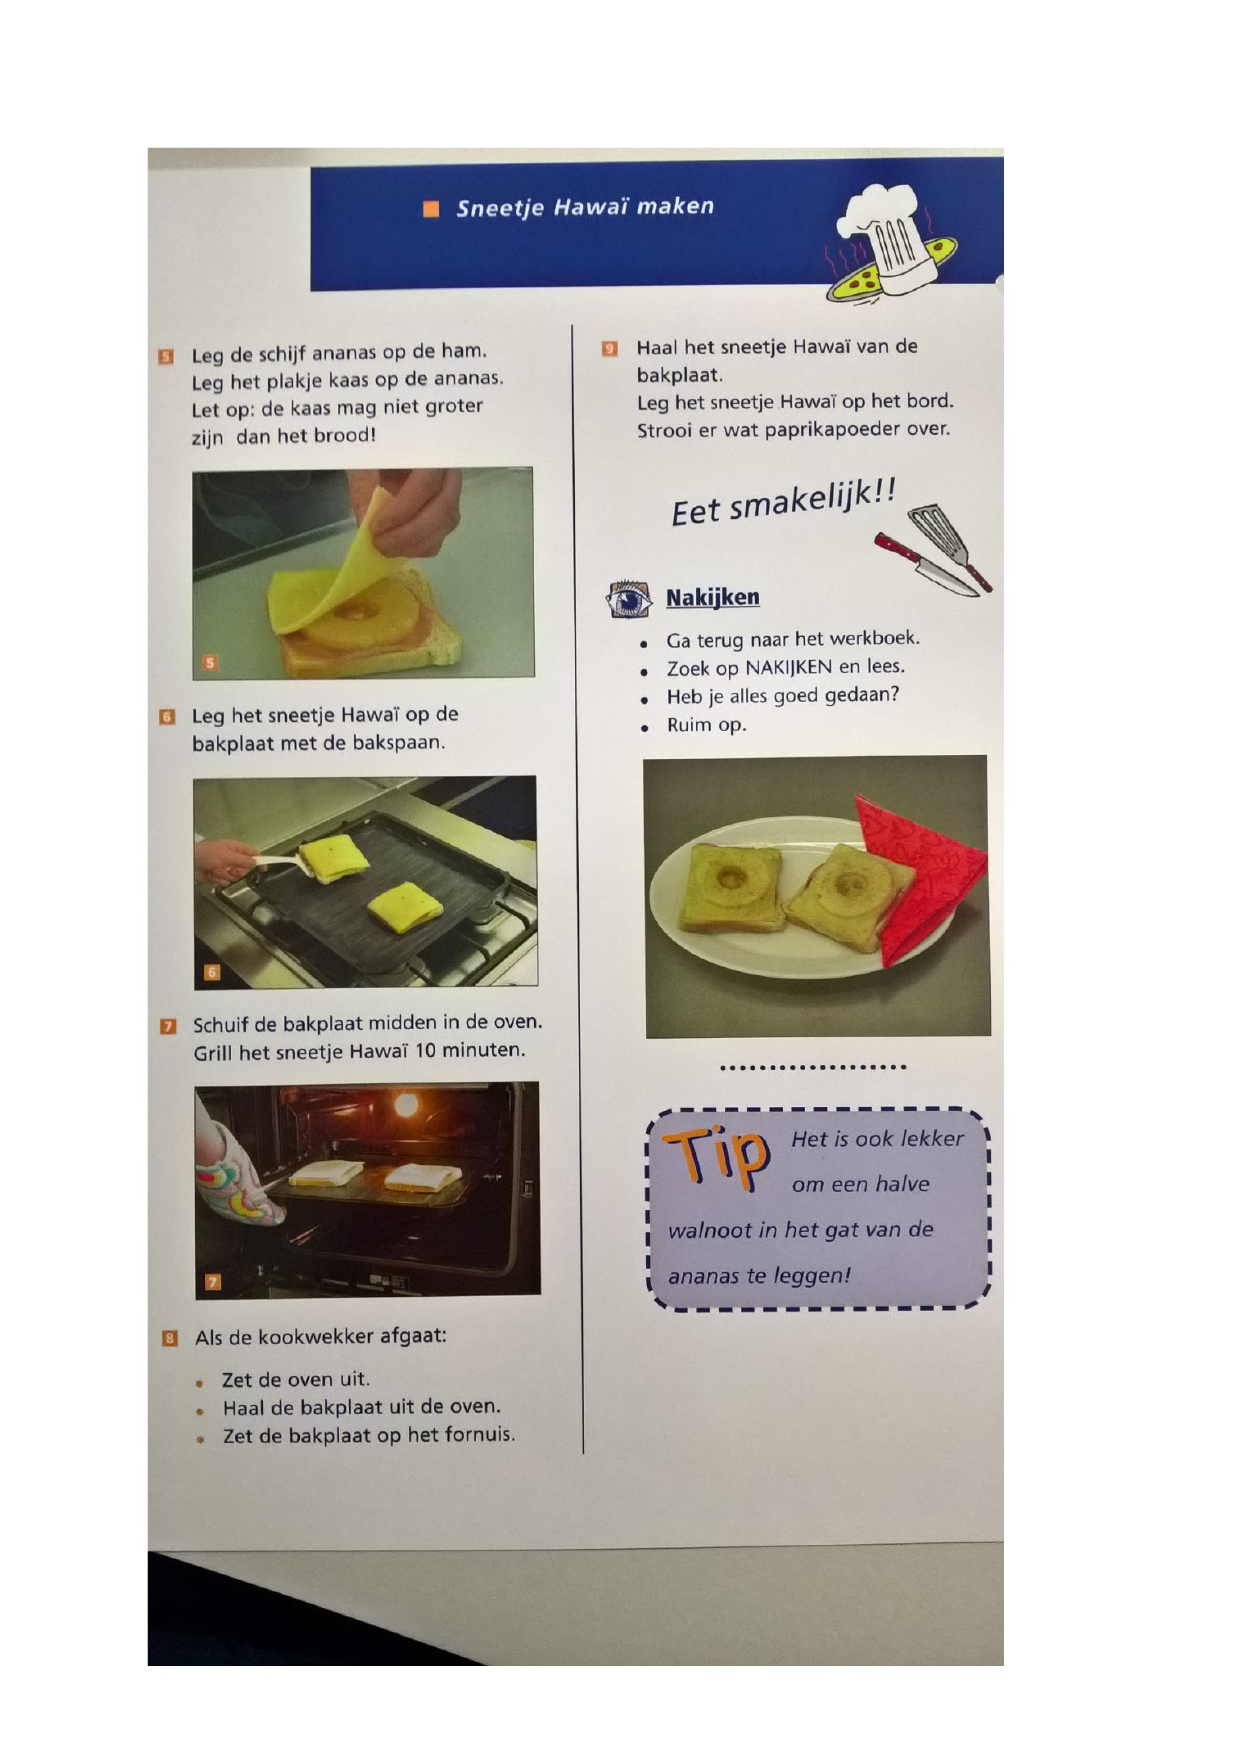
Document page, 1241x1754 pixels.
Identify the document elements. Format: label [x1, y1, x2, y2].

picture [149, 149, 1004, 1665]
